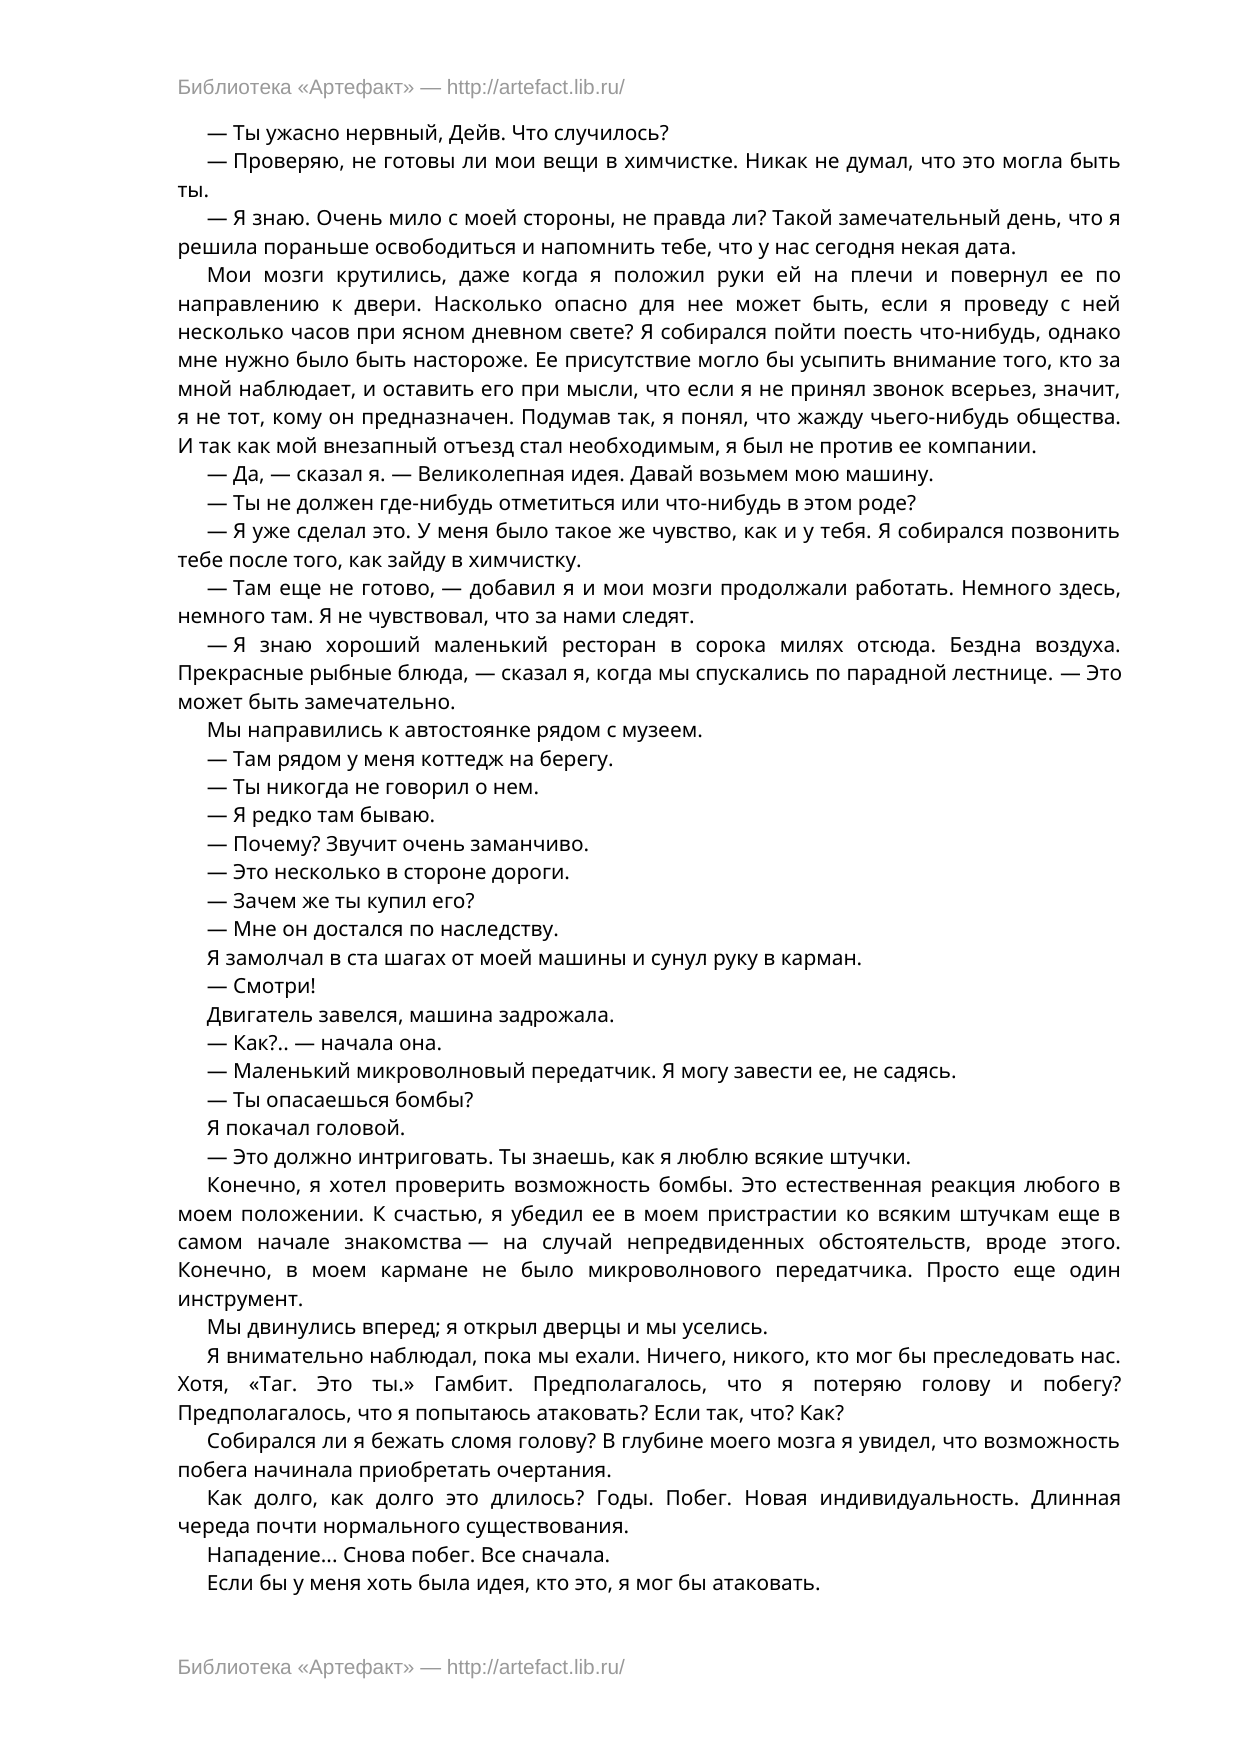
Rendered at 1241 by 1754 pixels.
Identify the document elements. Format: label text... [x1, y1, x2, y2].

text Мы двинулись вперед; я открыл дверцы и мы уселись. [177, 1312, 1122, 1341]
text — Как?.. — начала она. [177, 1028, 1122, 1057]
text — Маленький микроволновый передатчик. Я могу завести ее, не садясь. [177, 1057, 1122, 1085]
text — Да, — сказал я. — Великолепная идея. Давай возьмем мою машину. [177, 459, 1122, 488]
text — Почему? Звучит очень заманчиво. [177, 829, 1122, 857]
text Мои мозги крутились, даже когда я положил руки ей на плечи и повернул ее по направлению к двери. Насколько опасно для нее может быть, если я проведу с ней несколько часов при ясном дневном свете? Я собирался пойти поесть что-нибудь, однако мне нужно было быть настороже. Ее присутствие могло бы усыпить внимание того, кто за мной наблюдает, и оставить его при мысли, что если я не принял звонок всерьез, значит, я не тот, кому он предназначен. Подумав так, я понял, что жажду чьего-нибудь общества. И так как мой внезапный отъезд стал необходимым, я был не против ее компании. [177, 260, 1122, 459]
text Я внимательно наблюдал, пока мы ехали. Ничего, никого, кто мог бы преследовать нас. Хотя, «Таг. Это ты.» Гамбит. Предполагалось, что я потеряю голову и побегу? Предполагалось, что я попытаюсь атаковать? Если так, что? Как? [177, 1341, 1122, 1426]
text Я замолчал в ста шагах от моей машины и сунул руку в карман. [177, 943, 1122, 971]
text — Ты ужасно нервный, Дейв. Что случилось? [177, 118, 1122, 147]
text Как долго, как долго это длилось? Годы. Побег. Новая индивидуальность. Длинная череда почти нормального существования. [177, 1483, 1122, 1540]
text — Там еще не готово, — добавил я и мои мозги продолжали работать. Немного здесь, немного там. Я не чувствовал, что за нами следят. [177, 573, 1122, 630]
text — Мне он достался по наследству. [177, 914, 1122, 943]
text — Я знаю. Очень мило с моей стороны, не правда ли? Такой замечательный день, что я решила пораньше освободиться и напомнить тебе, что у нас сегодня некая дата. [177, 203, 1122, 260]
text — Проверяю, не готовы ли мои вещи в химчистке. Никак не думал, что это могла быть ты. [177, 147, 1122, 203]
text Мы направились к автостоянке рядом с музеем. [177, 715, 1122, 744]
text Я покачал головой. [177, 1113, 1122, 1142]
text — Я редко там бываю. [177, 801, 1122, 829]
text — Ты опасаешься бомбы? [177, 1085, 1122, 1113]
text — Ты никогда не говорил о нем. [177, 772, 1122, 801]
text Нападение... Снова побег. Все сначала. [177, 1540, 1122, 1568]
text Собирался ли я бежать сломя голову? В глубине моего мозга я увидел, что возможность побега начинала приобретать очертания. [177, 1426, 1122, 1483]
text Двигатель завелся, машина задрожала. [177, 1000, 1122, 1028]
text — Это несколько в стороне дороги. [177, 857, 1122, 886]
text — Это должно интриговать. Ты знаешь, как я люблю всякие штучки. [177, 1142, 1122, 1170]
text — Ты не должен где-нибудь отметиться или что-нибудь в этом роде? [177, 488, 1122, 516]
text — Я уже сделал это. У меня было такое же чувство, как и у тебя. Я собирался позвонить тебе после того, как зайду в химчистку. [177, 516, 1122, 573]
text — Я знаю хороший маленький ресторан в сорока милях отсюда. Бездна воздуха. Прекрасные рыбные блюда, — сказал я, когда мы спускались по парадной лестнице. — Это может быть замечательно. [177, 630, 1122, 715]
text — Зачем же ты купил его? [177, 886, 1122, 914]
text — Смотри! [177, 971, 1122, 1000]
text Конечно, я хотел проверить возможность бомбы. Это естественная реакция любого в моем положении. К счастью, я убедил ее в моем пристрастии ко всяким штучкам еще в самом начале знакомства — на случай непредвиденных обстоятельств, вроде этого. Конечно, в моем кармане не было микроволнового передатчика. Просто еще один инструмент. [177, 1170, 1122, 1312]
text Если бы у меня хоть была идея, кто это, я мог бы атаковать. [177, 1568, 1122, 1597]
text — Там рядом у меня коттедж на берегу. [177, 744, 1122, 772]
